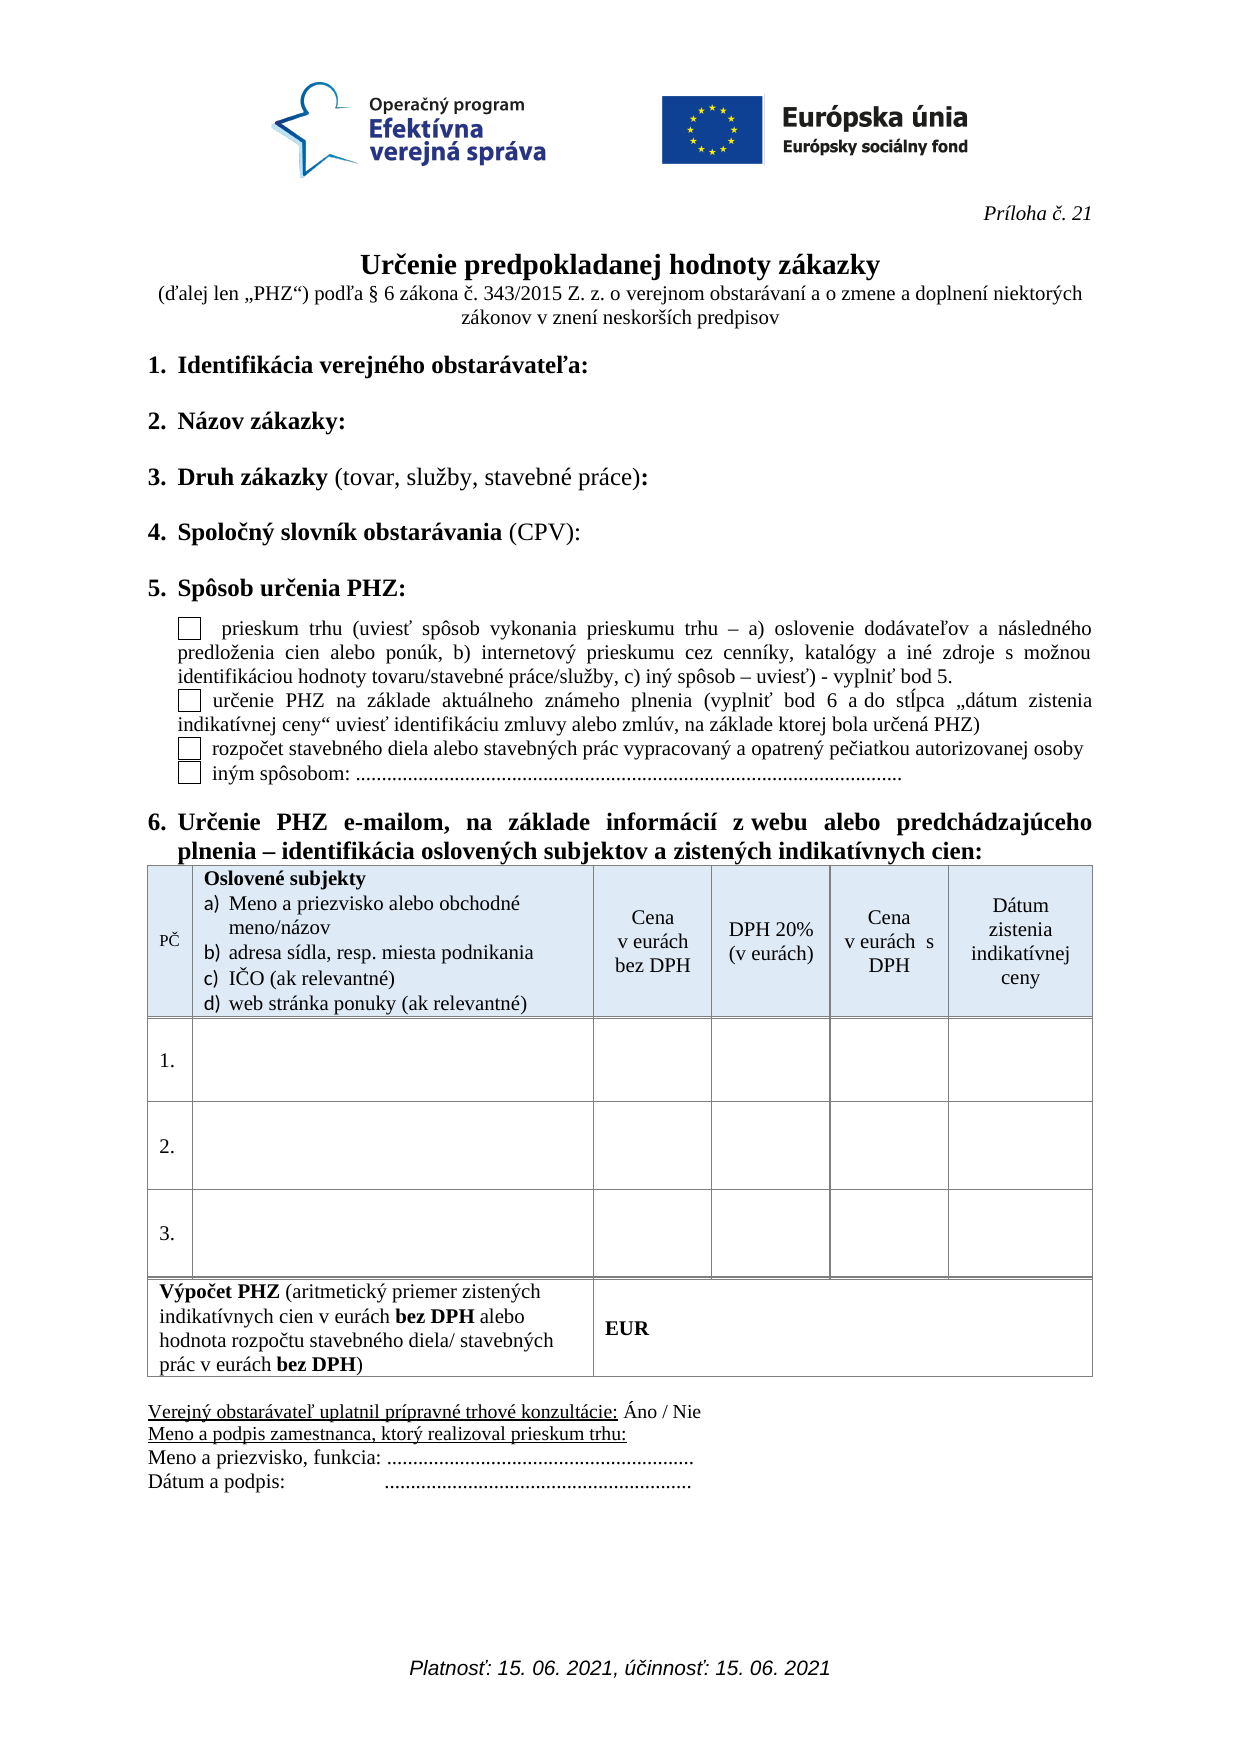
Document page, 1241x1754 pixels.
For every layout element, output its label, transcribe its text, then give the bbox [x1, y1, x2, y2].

table_header Dátum zistenia indikatívnej ceny [949, 866, 1092, 1016]
text určenie PHZ na základe aktuálneho známeho plnenia (vyplniť bod 6 a do stĺpca „dátum zistenia indikatívnej ceny“ uviesť identifikáciu zmluvy alebo zmlúv, na základe ktorej bola určená PHZ) [177, 688, 1092, 736]
list Druh zákazky (tovar, služby, stavebné práce): [148, 462, 1092, 490]
table_cell [712, 1102, 829, 1189]
text rozpočet stavebného diela alebo stavebných prác vypracovaný a opatrený pečiatkou autorizovanej osoby [177, 736, 1092, 760]
table_cell [949, 1190, 1092, 1276]
table_cell 3. [148, 1190, 192, 1276]
text Meno a podpis zamestnanca, ktorý realizoval prieskum trhu: [148, 1422, 1092, 1445]
text Verejný obstarávateľ uplatnil prípravné trhové konzultácie: Áno / Nie [148, 1399, 1092, 1422]
table_header DPH 20% (v eurách) [712, 866, 829, 1016]
table_cell 1. [148, 1019, 192, 1101]
text iným spôsobom: ......................................................................................................... [177, 760, 1092, 784]
table_cell EUR [594, 1280, 1092, 1376]
table_header Cena v eurách s DPH [831, 866, 948, 1016]
table_cell [193, 1102, 593, 1189]
text prieskum trhu (uviesť spôsob vykonania prieskumu trhu – a) oslovenie dodávateľov a následného predloženia cien alebo ponúk, b) internetový prieskumu cez cenníky, katalógy a iné zdroje s možnou identifikáciou hodnoty tovaru/stavebné práce/služby, c) iný spôsob – uviesť) - vyplniť bod 5. [177, 616, 1092, 688]
text Určenie predpokladanej hodnoty zákazky [148, 247, 1092, 281]
table_cell [712, 1019, 829, 1101]
list Identifikácia verejného obstarávateľa: [148, 350, 1092, 379]
table_cell [594, 1190, 711, 1276]
table_cell 2. [148, 1102, 192, 1189]
table_cell [831, 1190, 948, 1276]
text Príloha č. 21 [148, 200, 1092, 224]
table_cell Výpočet PHZ (aritmetický priemer zistených indikatívnych cien v eurách bez DPH alebo hodnota rozpočtu stavebného diela/ stavebných prác v eurách bez DPH) [148, 1280, 593, 1376]
text (ďalej len „PHZ“) podľa § 6 zákona č. 343/2015 Z. z. o verejnom obstarávaní a o zmene a doplnení niektorých zákonov v znení neskorších predpisov [148, 281, 1092, 329]
table_cell [712, 1190, 829, 1276]
list Názov zákazky: [148, 406, 1092, 435]
table_header Oslovené subjekty Meno a priezvisko alebo obchodné meno/názov adresa sídla, resp. miesta podnikania IČO (ak relevantné) web stránka ponuky (ak relevantné) [193, 866, 593, 1016]
table_cell [831, 1019, 948, 1101]
table_cell [594, 1102, 711, 1189]
table_header Cena v eurách bez DPH [594, 866, 711, 1016]
list Určenie PHZ e-mailom, na základe informácií z webu alebo predchádzajúceho plnenia – identifikácia oslovených subjektov a zistených indikatívnych cien: [148, 807, 1092, 865]
list Spoločný slovník obstarávania (CPV): [148, 517, 1092, 546]
text Meno a priezvisko, funkcia: ........................................................... [148, 1445, 1092, 1469]
table_cell [831, 1102, 948, 1189]
table_header PČ [148, 866, 192, 1016]
table_cell [949, 1019, 1092, 1101]
list Spôsob určenia PHZ: [148, 573, 1092, 602]
table_cell [193, 1019, 593, 1101]
table_cell [949, 1102, 1092, 1189]
picture [246, 73, 994, 201]
table_cell [193, 1190, 593, 1276]
text Dátum a podpis: ........................................................... [148, 1469, 953, 1493]
table_cell [594, 1019, 711, 1101]
